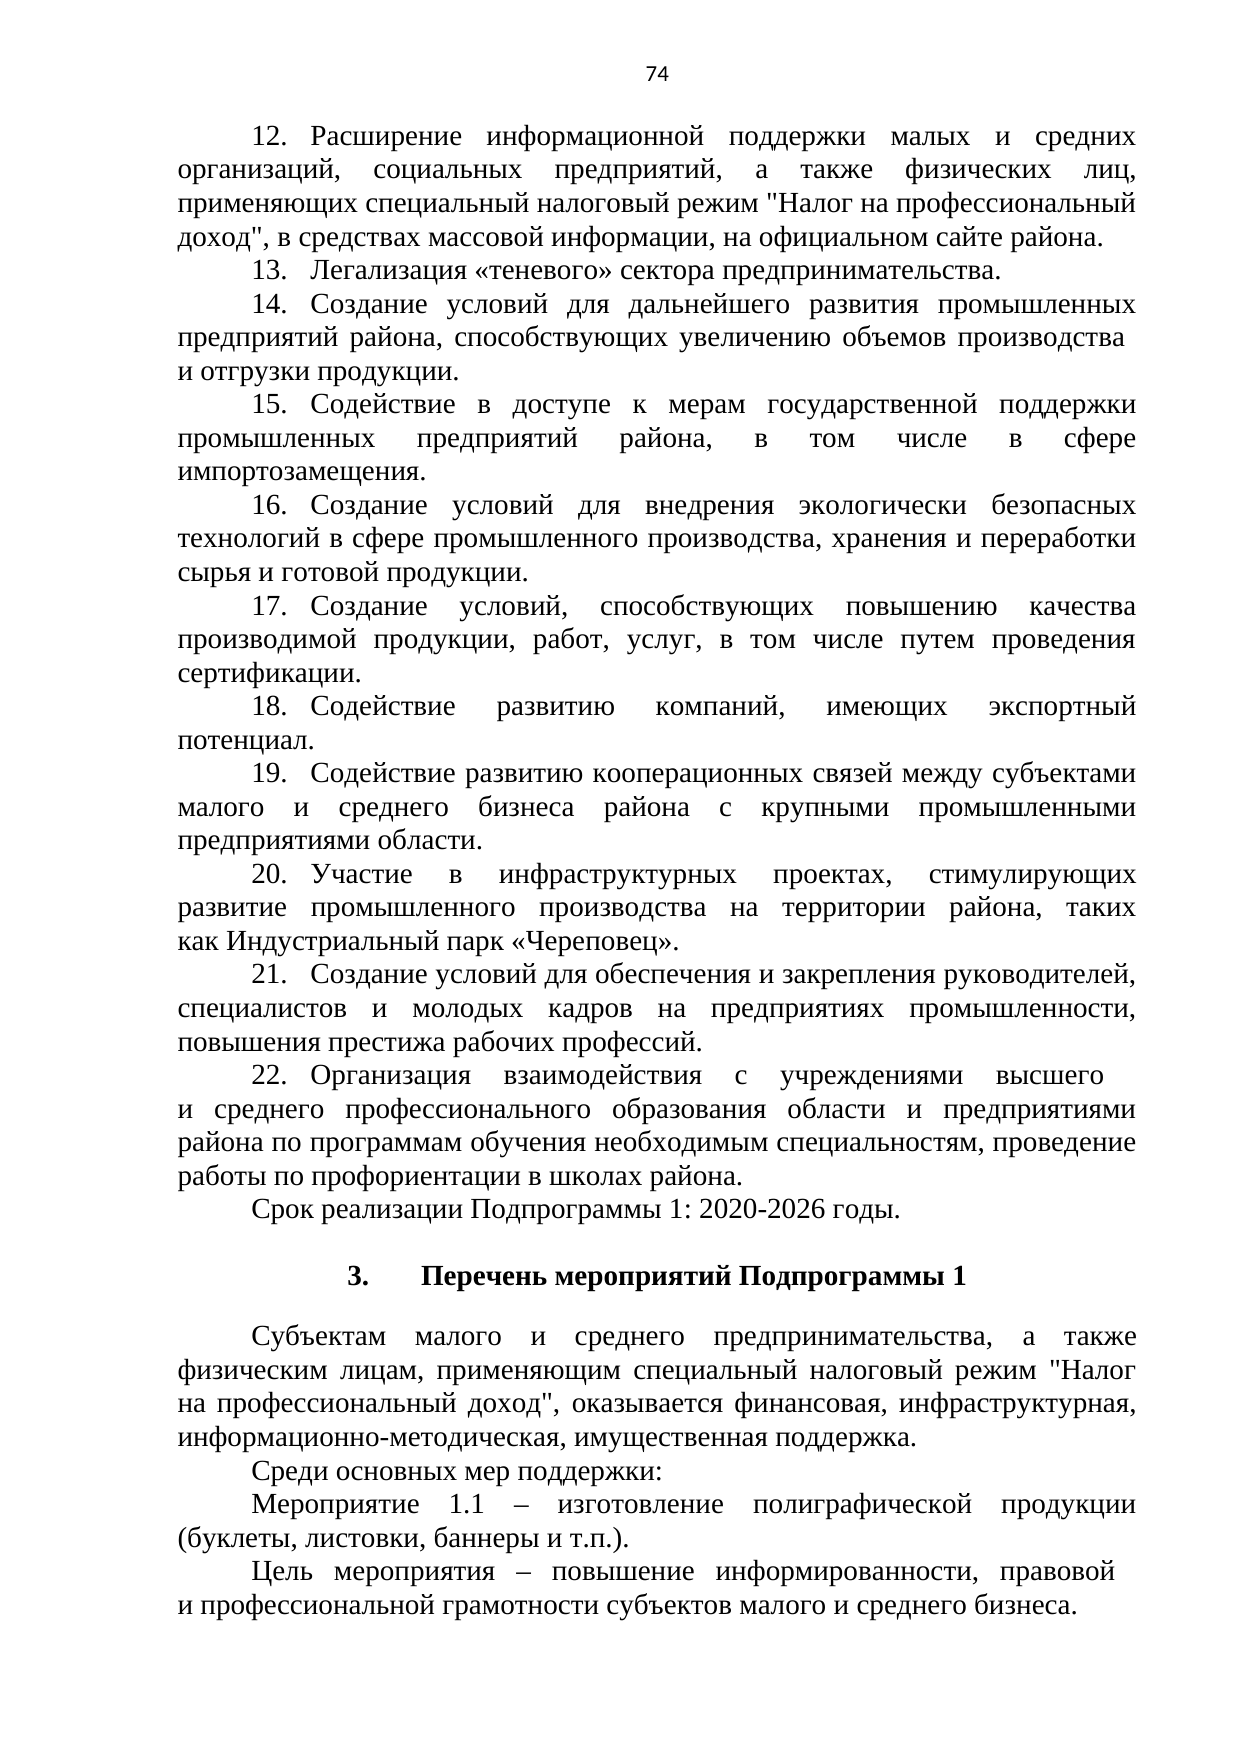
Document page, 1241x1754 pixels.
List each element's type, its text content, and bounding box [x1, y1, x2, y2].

list Содействие в доступе к мерам государственной поддержки промышленных предприятий района, в том числе в сфере импортозамещения. [177, 386, 1137, 487]
text Цель мероприятия – повышение информированности, правовой и профессиональной грамотности субъектов малого и среднего бизнеса. [177, 1553, 1137, 1620]
list Перечень мероприятий Подпрограммы 1 [177, 1258, 1137, 1292]
list Создание условий для внедрения экологически безопасных технологий в сфере промышленного производства, хранения и переработки сырья и готовой продукции. [177, 487, 1137, 588]
list Содействие развитию компаний, имеющих экспортный потенциал. [177, 688, 1137, 755]
list Легализация «теневого» сектора предпринимательства. [177, 252, 1137, 286]
list Создание условий, способствующих повышению качества производимой продукции, работ, услуг, в том числе путем проведения сертификации. [177, 588, 1137, 688]
list Содействие развитию кооперационных связей между субъектами малого и среднего бизнеса района с крупными промышленными предприятиями области. [177, 755, 1137, 856]
text Срок реализации Подпрограммы 1: 2020-2026 годы. [177, 1191, 1137, 1225]
list Создание условий для обеспечения и закрепления руководителей, специалистов и молодых кадров на предприятиях промышленности, повышения престижа рабочих профессий. [177, 957, 1137, 1057]
list Создание условий для дальнейшего развития промышленных предприятий района, способствующих увеличению объемов производства и отгрузки продукции. [177, 286, 1137, 386]
text Субъектам малого и среднего предпринимательства, а также физическим лицам, применяющим специальный налоговый режим "Налог на профессиональный доход", оказывается финансовая, инфраструктурная, информационно-методическая, имущественная поддержка. [177, 1318, 1137, 1453]
list Участие в инфраструктурных проектах, стимулирующих развитие промышленного производства на территории района, таких как Индустриальный парк «Череповец». [177, 856, 1137, 957]
text Среди основных мер поддержки: [177, 1453, 1137, 1486]
list Организация взаимодействия с учреждениями высшего и среднего профессионального образования области и предприятиями района по программам обучения необходимым специальностям, проведение работы по профориентации в школах района. [177, 1057, 1137, 1191]
list Расширение информационной поддержки малых и средних организаций, социальных предприятий, а также физических лиц, применяющих специальный налоговый режим "Налог на профессиональный доход", в средствах массовой информации, на официальном сайте района. [177, 118, 1137, 252]
text Мероприятие 1.1 – изготовление полиграфической продукции (буклеты, листовки, баннеры и т.п.). [177, 1486, 1137, 1553]
